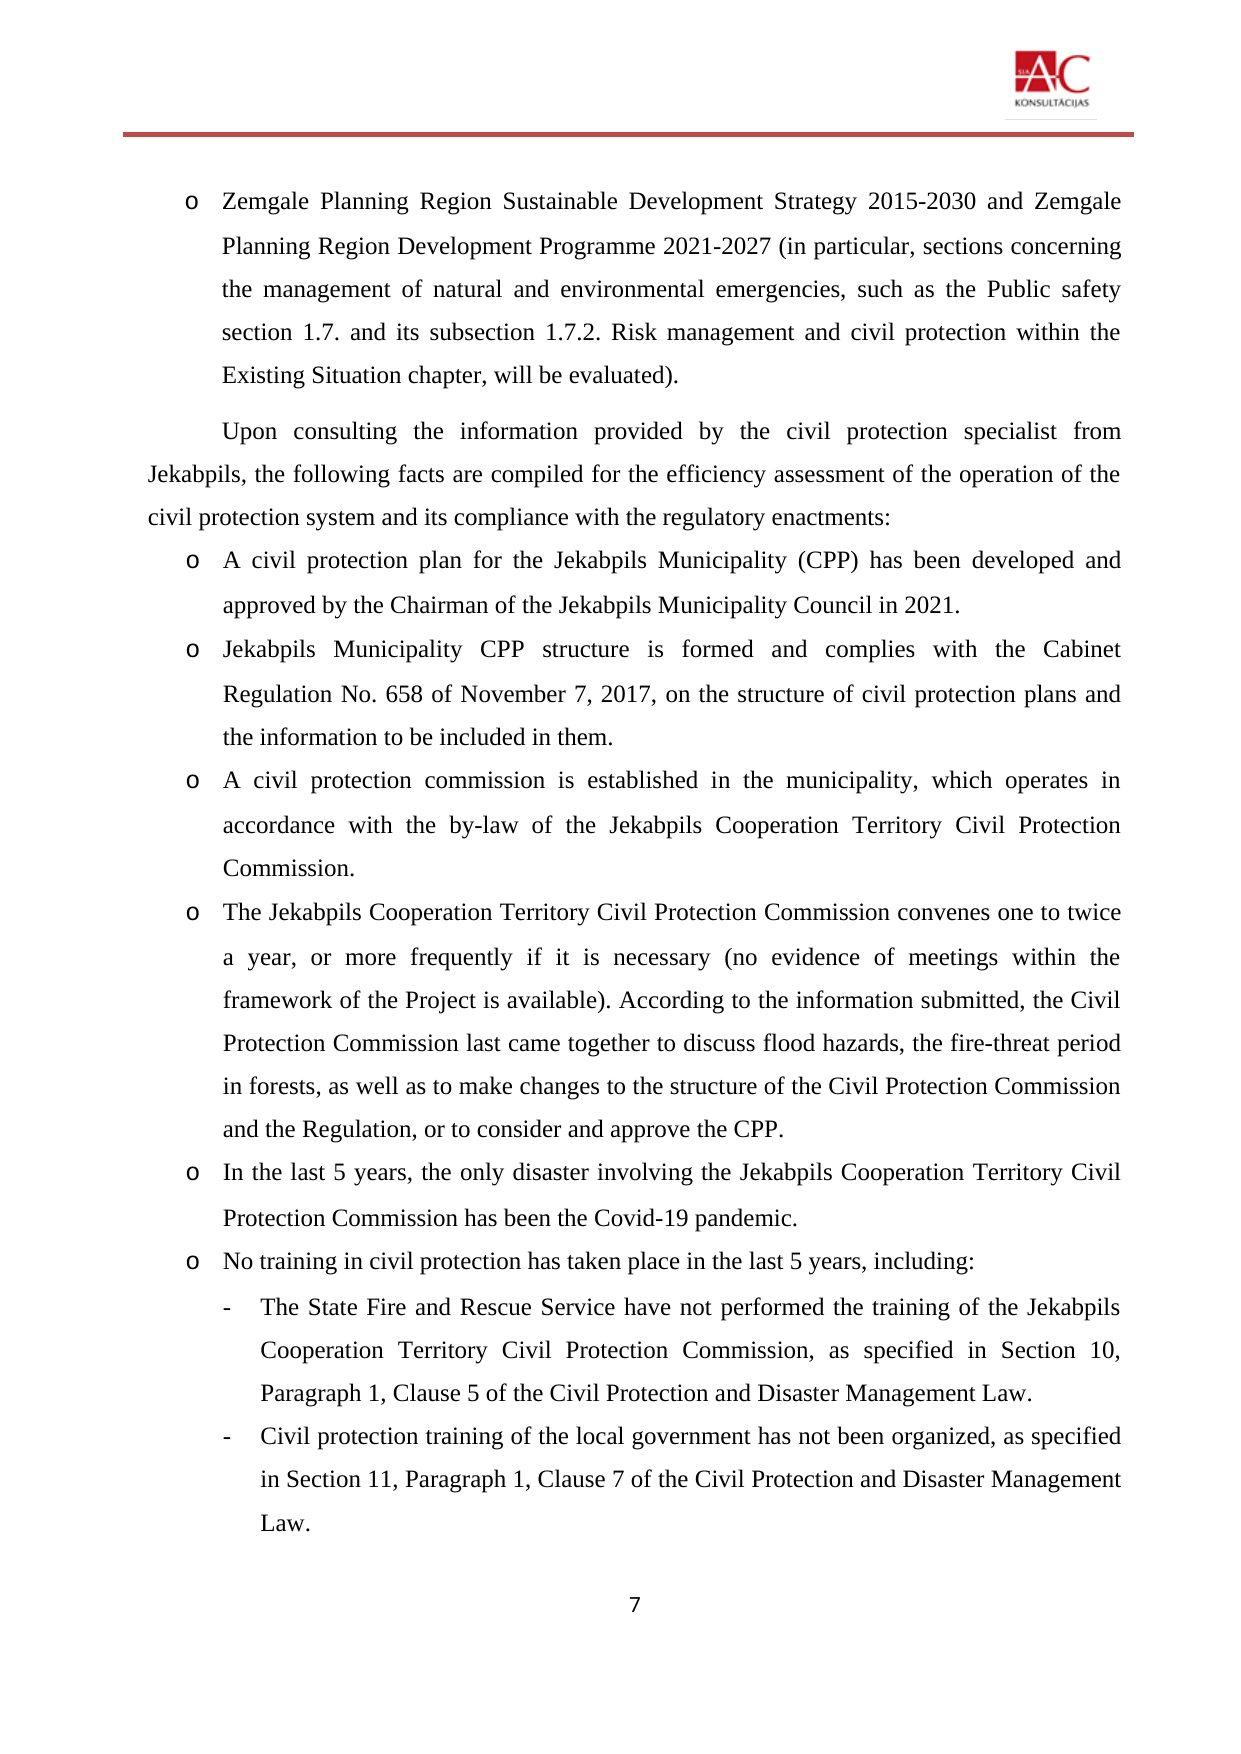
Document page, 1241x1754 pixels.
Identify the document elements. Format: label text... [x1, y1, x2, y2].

list No training in civil protection has taken place in the last 5 years, including: [185, 1246, 1122, 1277]
text Upon consulting the information provided by the civil protection specialist from Jekabpils, the following facts are compiled for the efficiency assessment of the operation of the civil protection system and its compliance with the regulatory enactments: [148, 416, 1122, 531]
picture [1003, 34, 1097, 119]
list The State Fire and Rescue Service have not performed the training of the Jekabpils Cooperation Territory Civil Protection Commission, as specified in Section 10, Paragraph 1, Clause 5 of the Civil Protection and Disaster Management Law. [223, 1292, 1122, 1407]
list Zemgale Planning Region Sustainable Development Strategy 2015-2030 and Zemgale Planning Region Development Programme 2021-2027 (in particular, sections concerning the management of natural and environmental emergencies, such as the Public safety section 1.7. and its subsection 1.7.2. Risk management and civil protection within the Existing Situation chapter, will be evaluated). [184, 186, 1122, 389]
list In the last 5 years, the only disaster involving the Jekabpils Cooperation Territory Civil Protection Commission has been the Covid-19 pandemic. [185, 1157, 1122, 1231]
list A civil protection plan for the Jekabpils Municipality (CPP) has been developed and approved by the Chairman of the Jekabpils Municipality Council in 2021. [185, 545, 1122, 619]
list Civil protection training of the local government has not been organized, as specified in Section 11, Paragraph 1, Clause 7 of the Civil Protection and Disaster Management Law. [223, 1421, 1122, 1536]
list The Jekabpils Cooperation Territory Civil Protection Commission convenes one to twice a year, or more frequently if it is necessary (no evidence of meetings within the framework of the Project is available). According to the information submitted, the Civil Protection Commission last came together to discuss flood hazards, the fire-threat period in forests, as well as to make changes to the structure of the Civil Protection Commission and the Regulation, or to consider and approve the CPP. [185, 897, 1122, 1143]
list Jekabpils Municipality CPP structure is formed and complies with the Cabinet Regulation No. 658 of November 7, 2017, on the structure of civil protection plans and the information to be included in them. [185, 634, 1122, 751]
list A civil protection commission is established in the municipality, which operates in accordance with the by-law of the Jekabpils Cooperation Territory Civil Protection Commission. [185, 765, 1122, 882]
